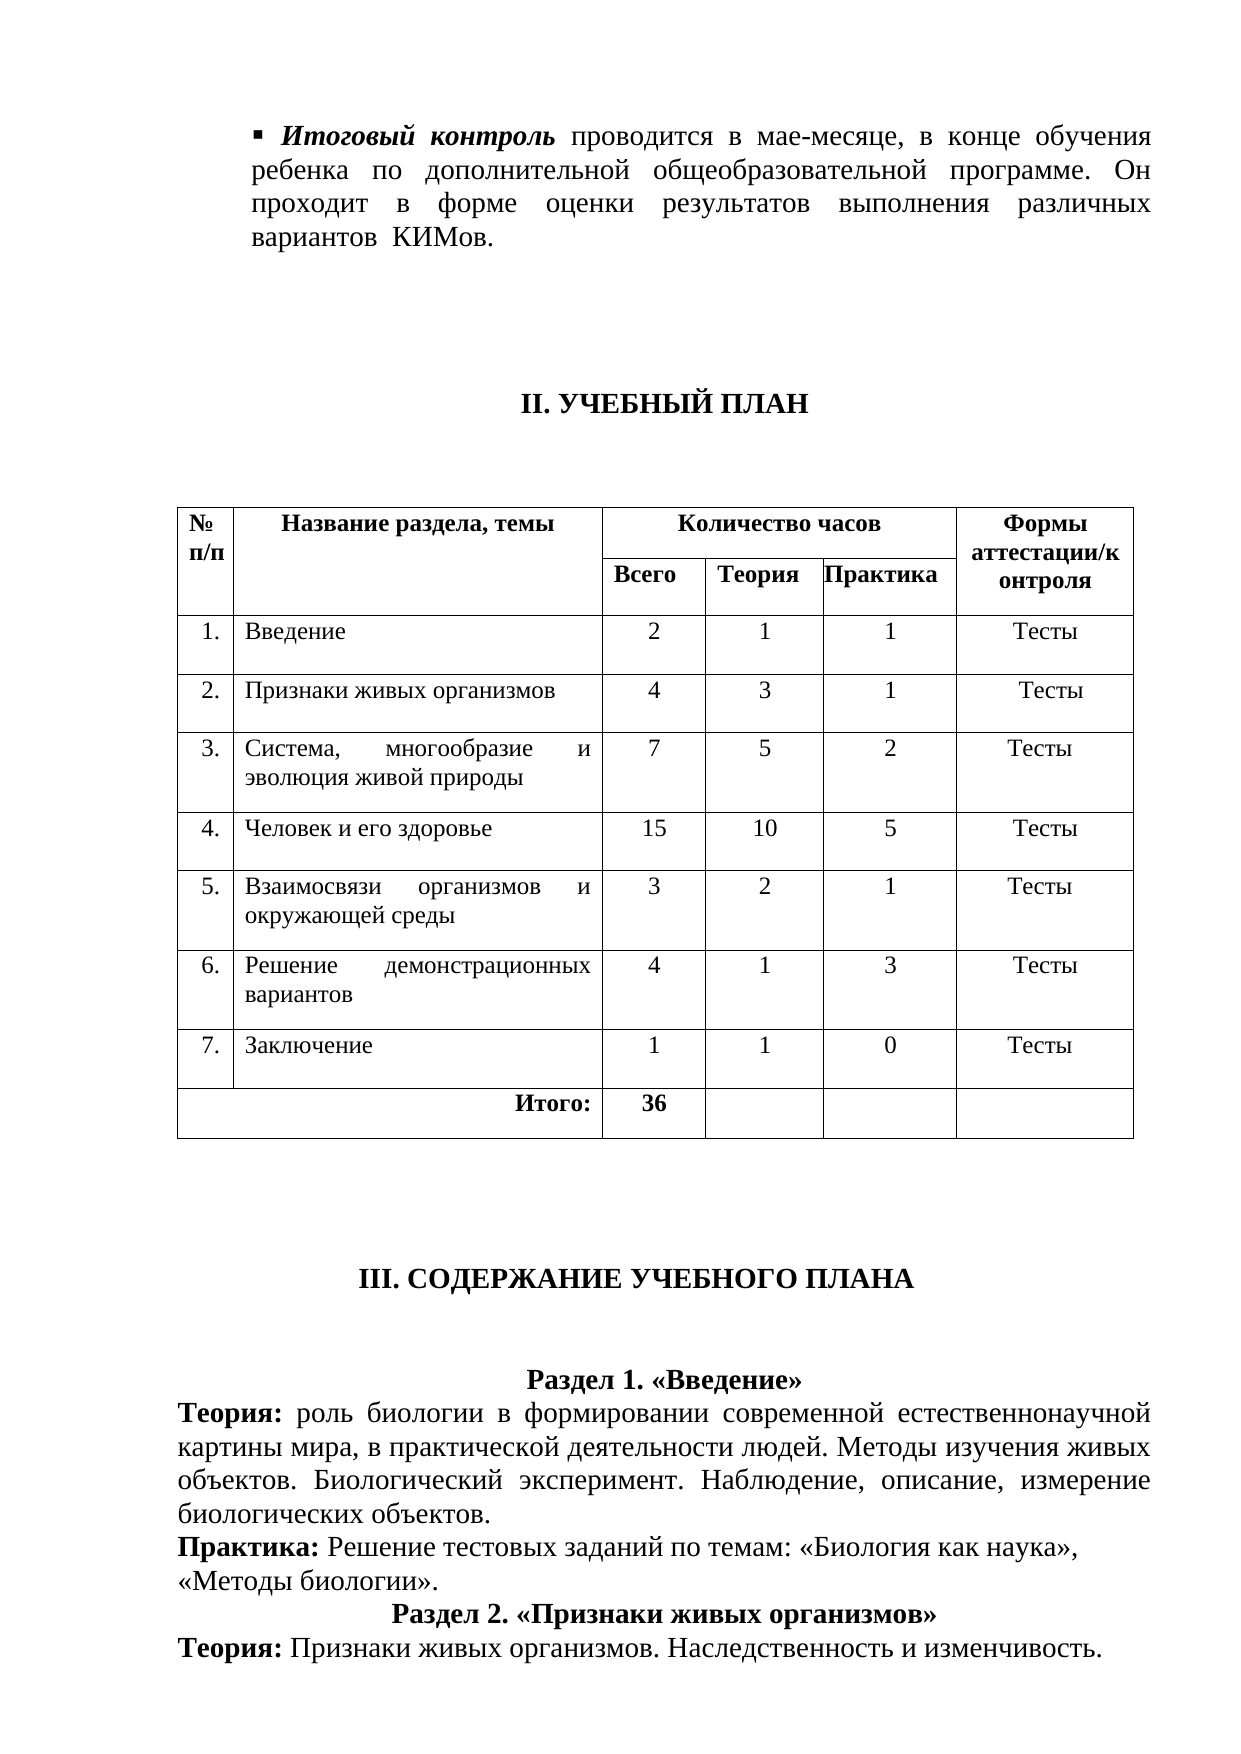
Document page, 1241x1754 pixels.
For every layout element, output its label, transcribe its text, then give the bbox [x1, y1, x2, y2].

table_cell 3 [706, 675, 823, 732]
table_cell 3 [824, 951, 956, 1029]
table_cell [178, 1030, 233, 1087]
table_cell 1 [603, 1030, 705, 1087]
table_cell 4 [603, 675, 705, 732]
table_cell Система, многообразие и эволюция живой природы [234, 733, 602, 812]
table_cell [178, 616, 233, 674]
table_cell Практика [824, 559, 956, 615]
table_cell Тесты [957, 871, 1133, 949]
table_cell 1 [706, 616, 823, 674]
table_header Формы аттестации/контроля [957, 508, 1133, 615]
table_cell Тесты [957, 813, 1133, 870]
table_cell 1 [824, 616, 956, 674]
table_cell 2 [824, 733, 956, 812]
table_cell 10 [706, 813, 823, 870]
table_cell Решение демонстрационных вариантов [234, 951, 602, 1029]
table_header Название раздела, темы [234, 508, 602, 615]
table_cell 7 [603, 733, 705, 812]
table_cell 1 [824, 871, 956, 949]
table_cell Человек и его здоровье [234, 813, 602, 870]
table_cell Всего [603, 559, 705, 615]
table_cell [957, 1089, 1133, 1138]
text Теория: роль биологии в формировании современной естественнонаучной картины мира, в практической деятельности людей. Методы изучения живых объектов. Биологический эксперимент. Наблюдение, описание, измерение биологических объектов. [177, 1395, 1152, 1529]
table_cell Тесты [957, 951, 1133, 1029]
table_cell Взаимосвязи организмов и окружающей среды [234, 871, 602, 949]
table_cell 4 [603, 951, 705, 1029]
text II. УЧЕБНЫЙ ПЛАН [177, 387, 1152, 420]
table_cell [178, 951, 233, 1029]
table_cell Тесты [957, 616, 1133, 674]
text Раздел 1. «Введение» [177, 1362, 1152, 1395]
table_cell Теория [706, 559, 823, 615]
table_cell [178, 733, 233, 812]
table_cell Тесты [957, 733, 1133, 812]
table_cell [824, 1089, 956, 1138]
table_cell 3 [603, 871, 705, 949]
table_header № п/п [178, 508, 233, 615]
text Практика: Решение тестовых заданий по темам: «Биология как наука», «Методы биологии». [177, 1529, 1152, 1597]
table_cell [178, 813, 233, 870]
table_cell 0 [824, 1030, 956, 1087]
table_cell Тесты [957, 1030, 1133, 1087]
table_header Количество часов [603, 508, 956, 558]
table_cell 2 [706, 871, 823, 949]
table_cell 1 [706, 951, 823, 1029]
table_cell 1 [706, 1030, 823, 1087]
table_cell [706, 1089, 823, 1138]
table_cell 15 [603, 813, 705, 870]
table_cell Признаки живых организмов [234, 675, 602, 732]
table_cell 5 [824, 813, 956, 870]
table_cell 5 [706, 733, 823, 812]
table_cell [178, 675, 233, 732]
text Раздел 2. «Признаки живых организмов» [177, 1597, 1152, 1630]
text III. СОДЕРЖАНИЕ УЧЕБНОГО ПЛАНА [121, 1261, 1152, 1295]
table_cell 2 [603, 616, 705, 674]
table_cell 36 [603, 1089, 705, 1138]
list Итоговый контроль проводится в мае-месяце, в конце обучения ребенка по дополнительной общеобразовательной программе. Он проходит в форме оценки результатов выполнения различных вариантов КИМов. [251, 118, 1152, 252]
text Теория: Признаки живых организмов. Наследственность и изменчивость. [177, 1630, 1152, 1664]
table_cell Итого: [178, 1089, 602, 1138]
table_cell Заключение [234, 1030, 602, 1087]
table_cell Тесты [957, 675, 1133, 732]
table_cell [178, 871, 233, 949]
table_cell Введение [234, 616, 602, 674]
table_cell 1 [824, 675, 956, 732]
